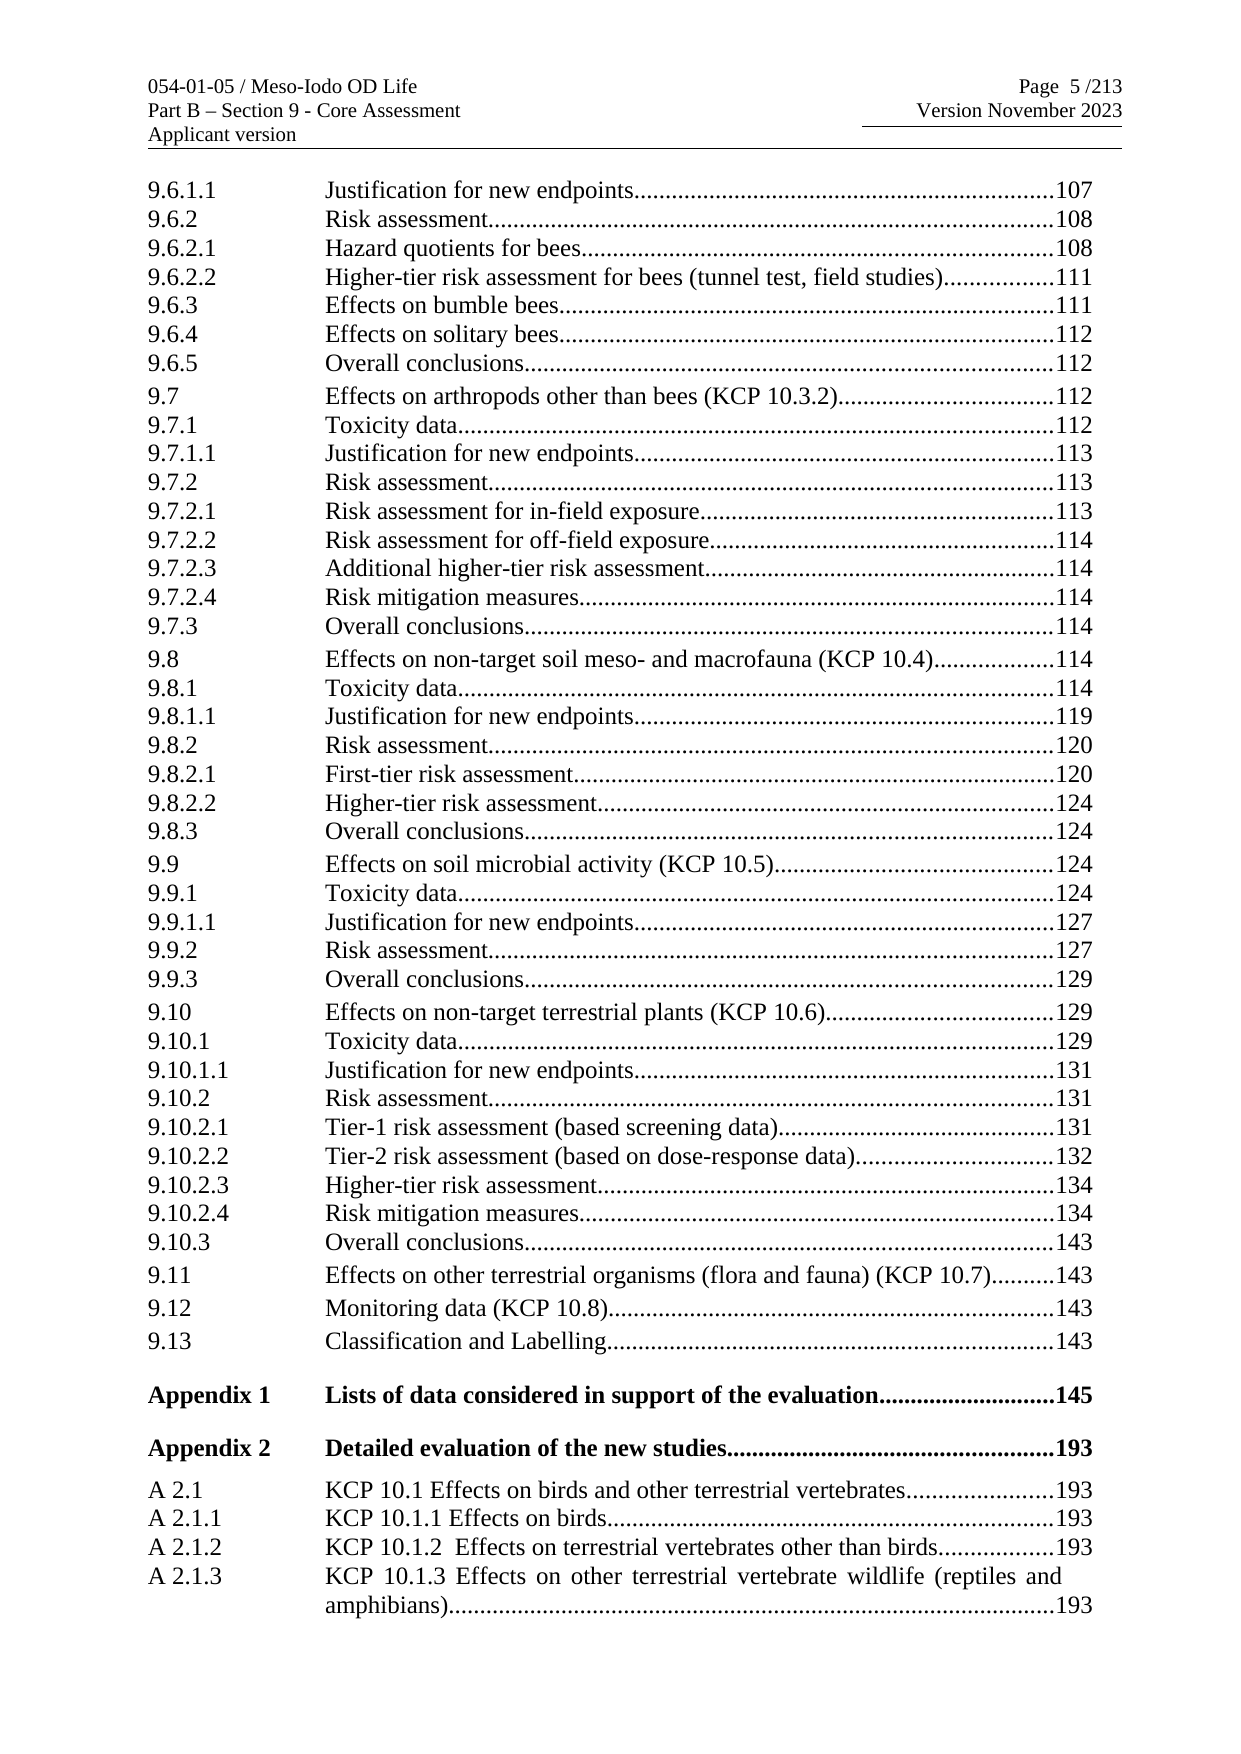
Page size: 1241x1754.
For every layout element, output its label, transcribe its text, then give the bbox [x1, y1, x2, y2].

text 9.11 Effects on other terrestrial organisms (flora and fauna) (KCP 10.7) 143 [148, 1260, 1063, 1289]
text 9.9 Effects on soil microbial activity (KCP 10.5) 124 [148, 849, 1063, 878]
text 9.7.2.3 Additional higher-tier risk assessment 114 [148, 553, 1063, 582]
text 9.7.2.2 Risk assessment for off-field exposure 114 [148, 525, 1063, 553]
text 9.10.1.1 Justification for new endpoints 131 [148, 1055, 1063, 1083]
text 9.8 Effects on non-target soil meso- and macrofauna (KCP 10.4) 114 [148, 644, 1063, 673]
text Appendix 2 Detailed evaluation of the new studies 193 [148, 1433, 1063, 1462]
text 9.13 Classification and Labelling 143 [148, 1326, 1063, 1355]
text 9.7.2 Risk assessment 113 [148, 467, 1063, 496]
text 9.12 Monitoring data (KCP 10.8) 143 [148, 1293, 1063, 1322]
text A 2.1 KCP 10.1 Effects on birds and other terrestrial vertebrates 193 [148, 1475, 1063, 1503]
text 9.7.3 Overall conclusions 114 [148, 611, 1063, 640]
text 9.6.4 Effects on solitary bees 112 [148, 319, 1063, 348]
text A 2.1.1 KCP 10.1.1 Effects on birds 193 [148, 1503, 1063, 1532]
text 9.8.2.1 First-tier risk assessment 120 [148, 759, 1063, 788]
text 9.7.2.1 Risk assessment for in-field exposure 113 [148, 496, 1063, 525]
text 9.8.2.2 Higher-tier risk assessment 124 [148, 788, 1063, 816]
text 9.7 Effects on arthropods other than bees (KCP 10.3.2) 112 [148, 381, 1063, 410]
text A 2.1.3 KCP 10.1.3 Effects on other terrestrial vertebrate wildlife (reptiles and amphibians) 193 [148, 1561, 1063, 1618]
text 9.6.3 Effects on bumble bees 111 [148, 291, 1063, 319]
text 9.9.2 Risk assessment 127 [148, 936, 1063, 964]
text 9.7.1.1 Justification for new endpoints 113 [148, 438, 1063, 467]
text 9.9.1.1 Justification for new endpoints 127 [148, 907, 1063, 936]
text A 2.1.2 KCP 10.1.2 Effects on terrestrial vertebrates other than birds 193 [148, 1532, 1063, 1561]
text 9.7.1 Toxicity data 112 [148, 410, 1063, 438]
text 9.9.3 Overall conclusions 129 [148, 964, 1063, 993]
text 9.6.2 Risk assessment 108 [148, 204, 1063, 233]
text 9.10.2.2 Tier-2 risk assessment (based on dose-response data) 132 [148, 1141, 1063, 1170]
text 9.10.2 Risk assessment 131 [148, 1083, 1063, 1112]
text 9.8.3 Overall conclusions 124 [148, 816, 1063, 845]
text 9.8.1 Toxicity data 114 [148, 673, 1063, 701]
text 9.10.2.3 Higher-tier risk assessment 134 [148, 1170, 1063, 1198]
text 9.8.1.1 Justification for new endpoints 119 [148, 701, 1063, 730]
text 9.8.2 Risk assessment 120 [148, 730, 1063, 759]
text 9.9.1 Toxicity data 124 [148, 878, 1063, 907]
text 9.7.2.4 Risk mitigation measures 114 [148, 582, 1063, 611]
text 9.10.2.4 Risk mitigation measures 134 [148, 1198, 1063, 1227]
text 9.10.3 Overall conclusions 143 [148, 1227, 1063, 1256]
text 9.6.5 Overall conclusions 112 [148, 348, 1063, 377]
text 9.6.1.1 Justification for new endpoints 107 [148, 176, 1063, 204]
text 9.10.1 Toxicity data 129 [148, 1026, 1063, 1055]
text 9.10.2.1 Tier-1 risk assessment (based screening data) 131 [148, 1112, 1063, 1141]
text 9.6.2.2 Higher-tier risk assessment for bees (tunnel test, field studies) 111 [148, 262, 1063, 291]
text 9.6.2.1 Hazard quotients for bees 108 [148, 233, 1063, 262]
text Appendix 1 Lists of data considered in support of the evaluation 145 [148, 1380, 1063, 1408]
text 9.10 Effects on non-target terrestrial plants (KCP 10.6) 129 [148, 997, 1063, 1026]
